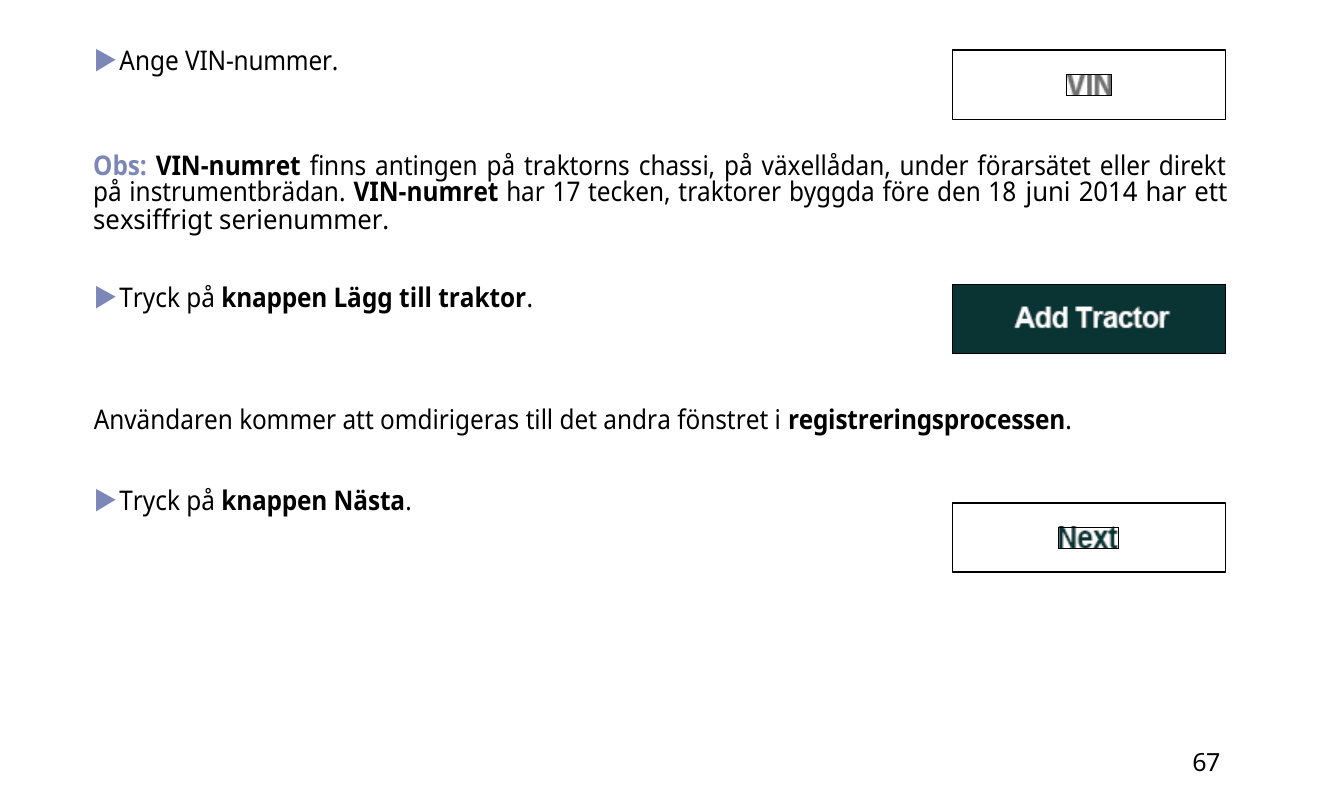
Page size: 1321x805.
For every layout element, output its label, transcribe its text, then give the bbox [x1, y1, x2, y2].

text Obs: VIN-numret finns antingen på traktorns chassi, på växellådan, under förarsätet eller direkt på instrumentbrädan. VIN-numret har 17 tecken, traktorer byggda före den 18 juni 2014 har ett sexsiffrigt serienummer. [93, 153, 1228, 237]
picture [1059, 528, 1118, 548]
text Användaren kommer att omdirigeras till det andra fönstret i registreringsprocessen. [93, 401, 1258, 437]
list Ange VIN-nummer. [93, 41, 1258, 78]
picture [1067, 78, 1111, 95]
list Tryck på knappen Lägg till traktor. [93, 278, 1258, 315]
list Tryck på knappen Nästa. [93, 482, 1258, 518]
picture [953, 315, 1225, 353]
